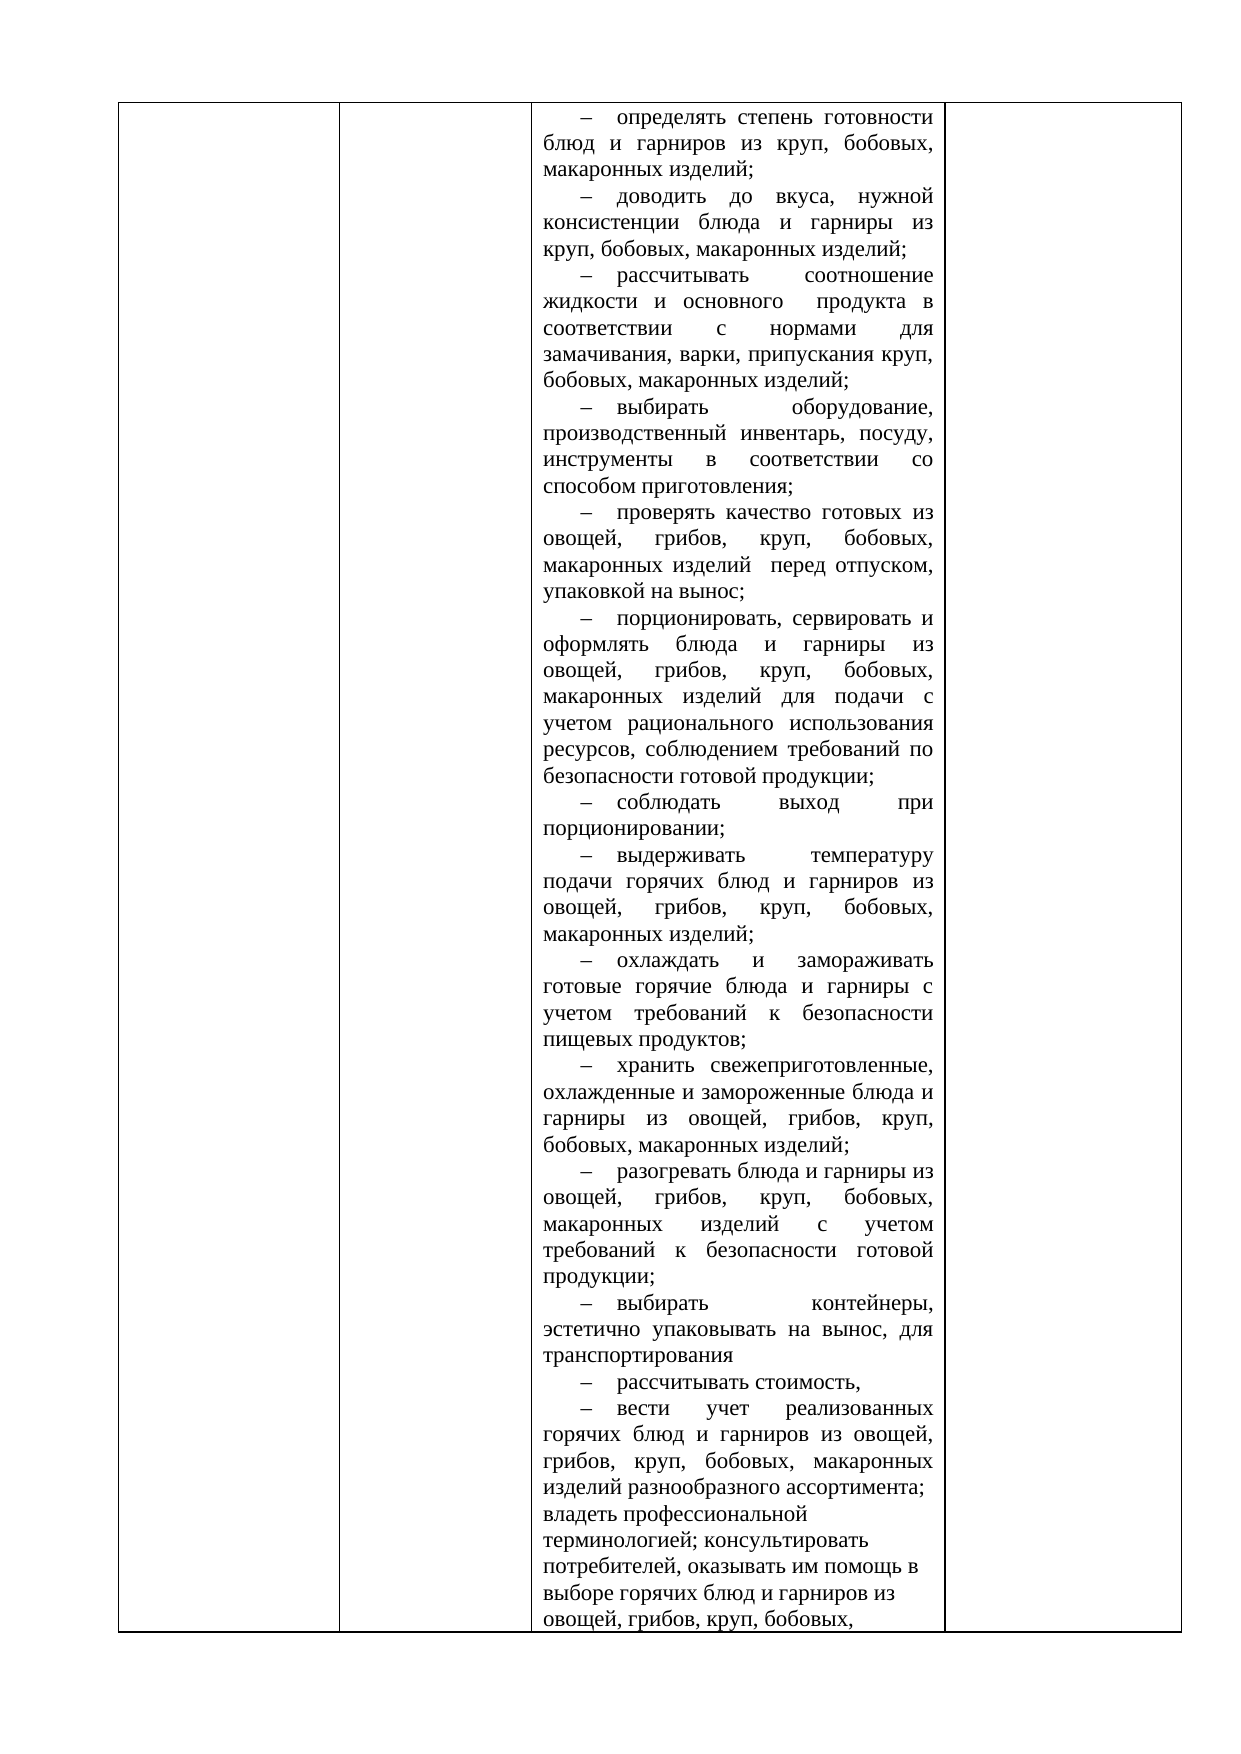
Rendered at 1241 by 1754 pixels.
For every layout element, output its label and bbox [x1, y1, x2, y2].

table_cell [340, 103, 531, 1631]
table_cell [532, 103, 944, 1631]
table_cell [119, 103, 339, 1631]
